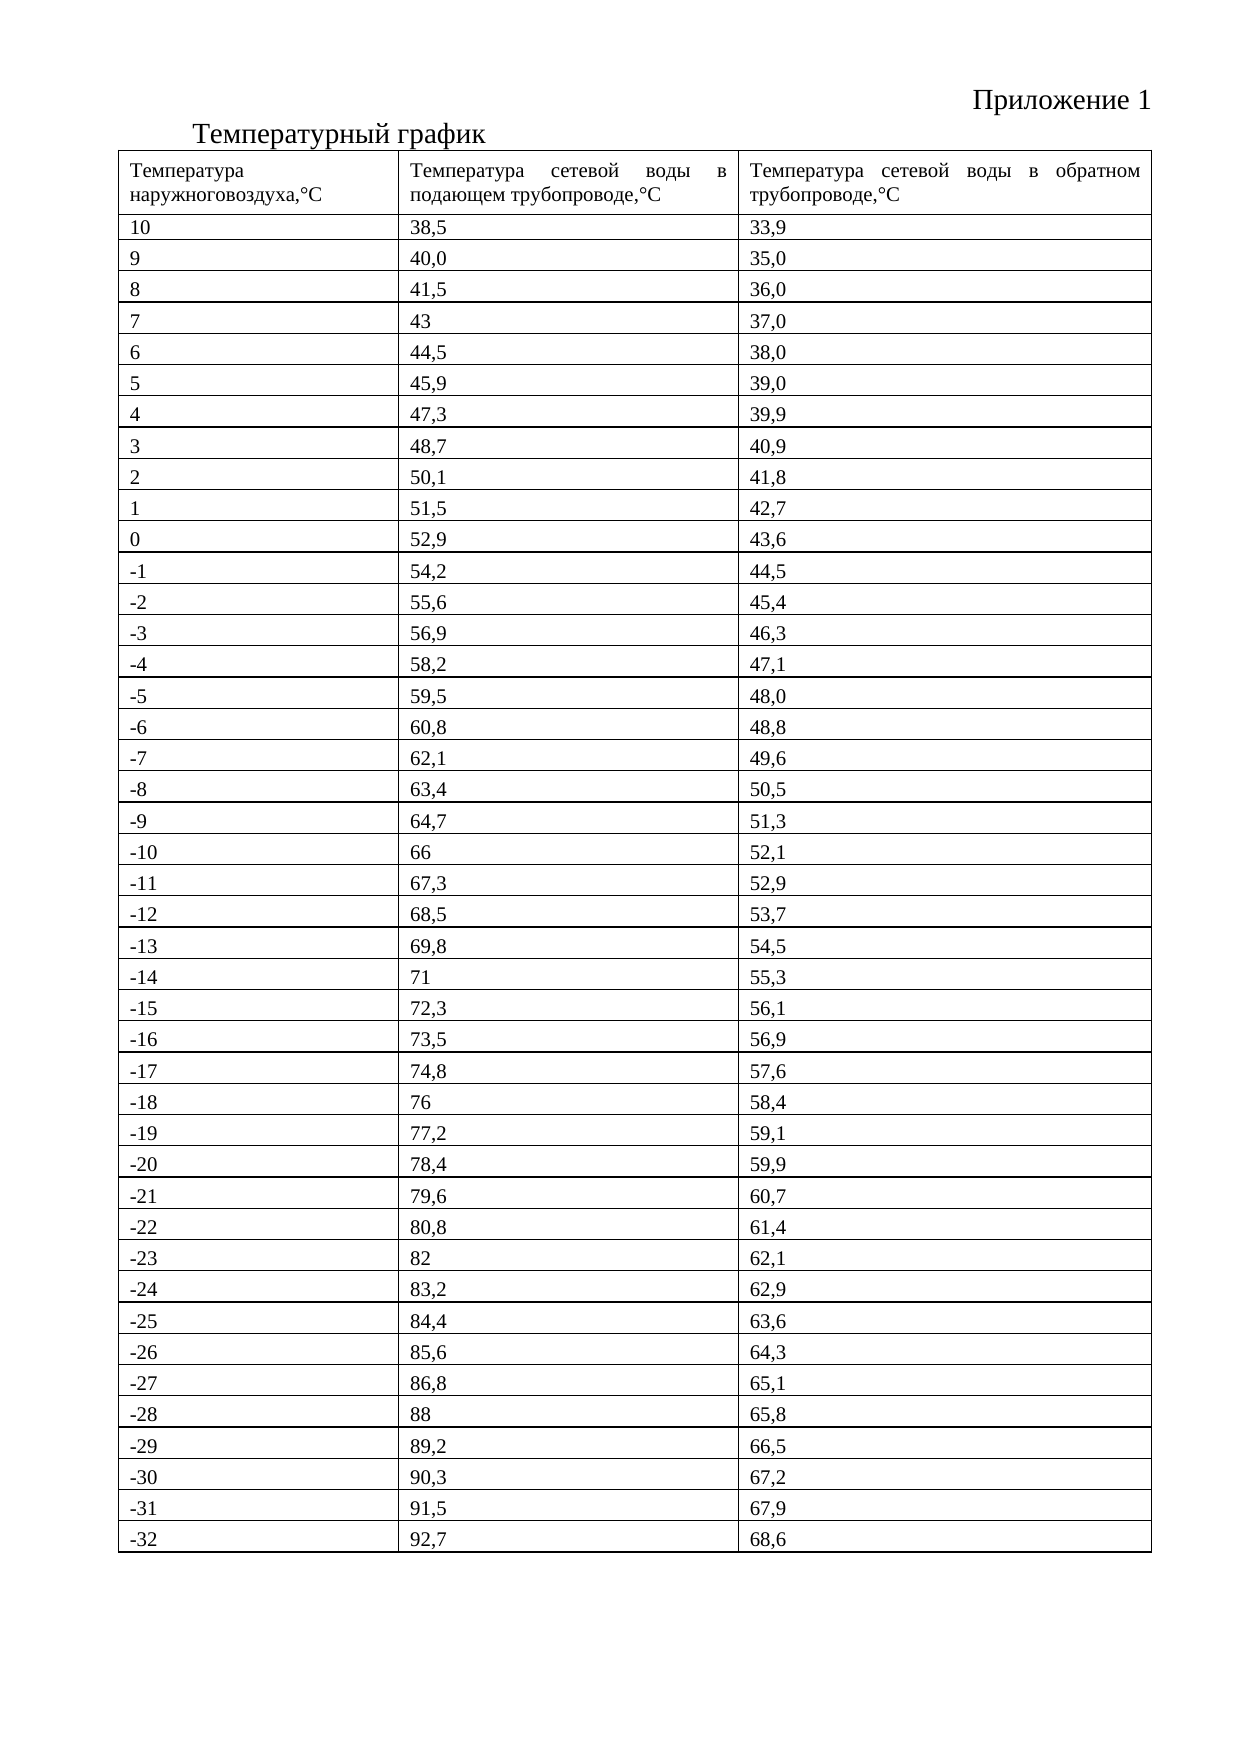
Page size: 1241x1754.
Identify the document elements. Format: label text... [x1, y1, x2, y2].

table_cell -1 [119, 553, 398, 583]
table_cell 45,4 [739, 584, 1151, 614]
text Приложение 1 [118, 82, 1152, 116]
table_cell 79,6 [399, 1178, 738, 1208]
table_cell 67,3 [399, 865, 738, 895]
table_cell -18 [119, 1084, 398, 1114]
table_cell 43,6 [739, 521, 1151, 551]
table_cell 64,3 [739, 1334, 1151, 1364]
table_cell 59,9 [739, 1146, 1151, 1176]
table_cell 89,2 [399, 1428, 738, 1458]
table_header Температура сетевой воды в обратном трубопроводе,°С [739, 151, 1151, 214]
table_cell 1 [119, 490, 398, 520]
table_cell 58,4 [739, 1084, 1151, 1114]
table_cell 85,6 [399, 1334, 738, 1364]
table_cell 64,7 [399, 803, 738, 833]
table_cell 48,0 [739, 678, 1151, 708]
table_cell -5 [119, 678, 398, 708]
table_cell 60,7 [739, 1178, 1151, 1208]
table_cell 65,8 [739, 1396, 1151, 1426]
table_cell 39,9 [739, 396, 1151, 426]
table_cell 60,8 [399, 709, 738, 739]
table_cell -15 [119, 990, 398, 1020]
table_cell 62,1 [739, 1240, 1151, 1270]
table_cell 33,9 [739, 215, 1151, 239]
table_cell -13 [119, 928, 398, 958]
table_header Температура сетевой воды в подающем трубопроводе,°С [399, 151, 738, 214]
table_cell 51,5 [399, 490, 738, 520]
table_cell 55,6 [399, 584, 738, 614]
table_cell 67,9 [739, 1490, 1151, 1520]
table_cell 62,9 [739, 1271, 1151, 1301]
table_cell 55,3 [739, 959, 1151, 989]
table_cell -8 [119, 771, 398, 801]
table_cell 47,1 [739, 646, 1151, 676]
table_cell 43 [399, 303, 738, 333]
table_cell 54,2 [399, 553, 738, 583]
text Температурный график [118, 116, 1152, 149]
table_cell 71 [399, 959, 738, 989]
table_cell 56,9 [739, 1021, 1151, 1051]
table_cell -27 [119, 1365, 398, 1395]
table_cell 6 [119, 334, 398, 364]
table_cell 72,3 [399, 990, 738, 1020]
table_cell -28 [119, 1396, 398, 1426]
table_cell -3 [119, 615, 398, 645]
table_cell 92,7 [399, 1521, 738, 1551]
table_cell 2 [119, 459, 398, 489]
table_cell 59,1 [739, 1115, 1151, 1145]
table_cell 45,9 [399, 365, 738, 395]
table_cell 82 [399, 1240, 738, 1270]
table_cell -21 [119, 1178, 398, 1208]
table_cell 69,8 [399, 928, 738, 958]
table_cell 48,8 [739, 709, 1151, 739]
table_header Температура наружноговоздуха,°С [119, 151, 398, 214]
table_cell 78,4 [399, 1146, 738, 1176]
table_cell 39,0 [739, 365, 1151, 395]
table_cell 68,6 [739, 1521, 1151, 1551]
table_cell -20 [119, 1146, 398, 1176]
table_cell -23 [119, 1240, 398, 1270]
table_cell 86,8 [399, 1365, 738, 1395]
table_cell 41,8 [739, 459, 1151, 489]
table_cell -2 [119, 584, 398, 614]
table_cell 52,1 [739, 834, 1151, 864]
table_cell 66 [399, 834, 738, 864]
table_cell 68,5 [399, 896, 738, 926]
table_cell 88 [399, 1396, 738, 1426]
table_cell 0 [119, 521, 398, 551]
table_cell -11 [119, 865, 398, 895]
table_cell -25 [119, 1303, 398, 1333]
table_cell 44,5 [399, 334, 738, 364]
table_cell 63,4 [399, 771, 738, 801]
table_cell 52,9 [399, 521, 738, 551]
table_cell -16 [119, 1021, 398, 1051]
table_cell 50,5 [739, 771, 1151, 801]
table_cell 83,2 [399, 1271, 738, 1301]
table_cell 61,4 [739, 1209, 1151, 1239]
table_cell 53,7 [739, 896, 1151, 926]
table_cell -7 [119, 740, 398, 770]
table_cell 44,5 [739, 553, 1151, 583]
table_cell -19 [119, 1115, 398, 1145]
table_cell -17 [119, 1053, 398, 1083]
table_cell 84,4 [399, 1303, 738, 1333]
table_cell 77,2 [399, 1115, 738, 1145]
table_cell -4 [119, 646, 398, 676]
table_cell 40,0 [399, 240, 738, 270]
table_cell 76 [399, 1084, 738, 1114]
table_cell 58,2 [399, 646, 738, 676]
table_cell 56,9 [399, 615, 738, 645]
table_cell 10 [119, 215, 398, 239]
table_cell -30 [119, 1459, 398, 1489]
table_cell 35,0 [739, 240, 1151, 270]
table_cell 66,5 [739, 1428, 1151, 1458]
table_cell 37,0 [739, 303, 1151, 333]
table_cell -9 [119, 803, 398, 833]
table_cell 59,5 [399, 678, 738, 708]
table_cell -12 [119, 896, 398, 926]
table_cell 9 [119, 240, 398, 270]
table_cell 48,7 [399, 428, 738, 458]
table_cell 5 [119, 365, 398, 395]
table_cell 4 [119, 396, 398, 426]
table_cell 65,1 [739, 1365, 1151, 1395]
table_cell -32 [119, 1521, 398, 1551]
table_cell 42,7 [739, 490, 1151, 520]
table_cell 52,9 [739, 865, 1151, 895]
table_cell 54,5 [739, 928, 1151, 958]
table_cell -10 [119, 834, 398, 864]
table_cell 67,2 [739, 1459, 1151, 1489]
table_cell 90,3 [399, 1459, 738, 1489]
table_cell 40,9 [739, 428, 1151, 458]
table_cell 56,1 [739, 990, 1151, 1020]
table_cell -22 [119, 1209, 398, 1239]
table_cell 62,1 [399, 740, 738, 770]
table_cell -24 [119, 1271, 398, 1301]
table_cell -26 [119, 1334, 398, 1364]
table_cell 38,5 [399, 215, 738, 239]
table_cell 41,5 [399, 271, 738, 301]
table_cell 91,5 [399, 1490, 738, 1520]
table_cell -6 [119, 709, 398, 739]
table_cell 38,0 [739, 334, 1151, 364]
table_cell 63,6 [739, 1303, 1151, 1333]
table_cell -14 [119, 959, 398, 989]
table_cell -31 [119, 1490, 398, 1520]
table_cell 36,0 [739, 271, 1151, 301]
table_cell 50,1 [399, 459, 738, 489]
table_cell 51,3 [739, 803, 1151, 833]
table_cell 57,6 [739, 1053, 1151, 1083]
table_cell -29 [119, 1428, 398, 1458]
table_cell 47,3 [399, 396, 738, 426]
table_cell 7 [119, 303, 398, 333]
table_cell 74,8 [399, 1053, 738, 1083]
table_cell 46,3 [739, 615, 1151, 645]
table_cell 49,6 [739, 740, 1151, 770]
table_cell 80,8 [399, 1209, 738, 1239]
table_cell 73,5 [399, 1021, 738, 1051]
table_cell 8 [119, 271, 398, 301]
table_cell 3 [119, 428, 398, 458]
